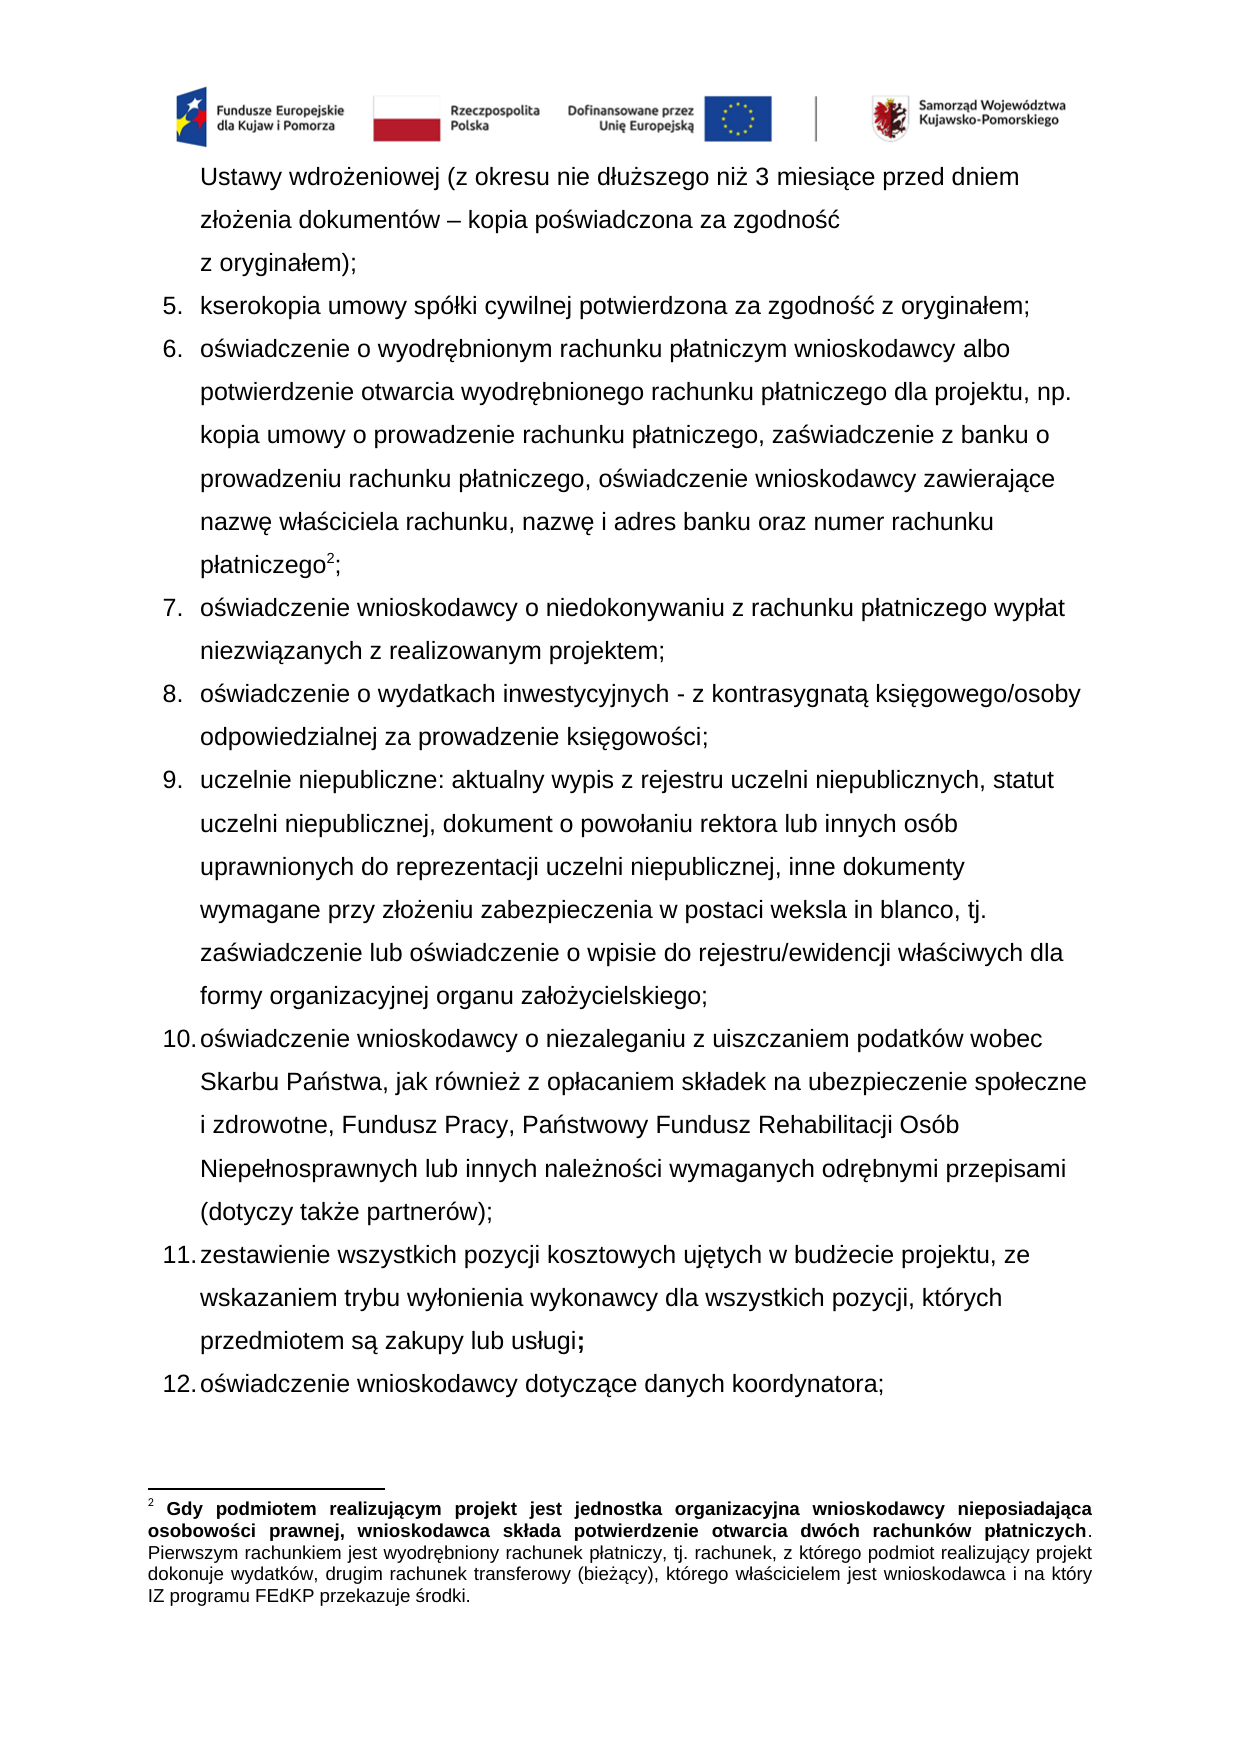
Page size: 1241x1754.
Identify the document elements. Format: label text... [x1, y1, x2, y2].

list oświadczenie o wyodrębnionym rachunku płatniczym wnioskodawcy albo potwierdzenie otwarcia wyodrębnionego rachunku płatniczego dla projektu, np. kopia umowy o prowadzenie rachunku płatniczego, zaświadczenie z banku o prowadzeniu rachunku płatniczego, oświadczenie wnioskodawcy zawierające nazwę właściciela rachunku, nazwę i adres banku oraz numer rachunku płatniczego; [162, 334, 1093, 579]
list kserokopia umowy spółki cywilnej potwierdzona za zgodność z oryginałem; [162, 291, 1093, 320]
list uczelnie niepubliczne: aktualny wypis z rejestru uczelni niepublicznych, statut uczelni niepublicznej, dokument o powołaniu rektora lub innych osób uprawnionych do reprezentacji uczelni niepublicznej, inne dokumenty wymagane przy złożeniu zabezpieczenia w postaci weksla in blanco, tj. zaświadczenie lub oświadczenie o wpisie do rejestru/ewidencji właściwych dla formy organizacyjnej organu założycielskiego; [162, 766, 1093, 1010]
list zestawienie wszystkich pozycji kosztowych ujętych w budżecie projektu, ze wskazaniem trybu wyłonienia wykonawcy dla wszystkich pozycji, których przedmiotem są zakupy lub usługi; [162, 1240, 1093, 1355]
list oświadczenie wnioskodawcy dotyczące danych koordynatora; [162, 1369, 1093, 1398]
picture [147, 73, 1093, 162]
list oświadczenie o wydatkach inwestycyjnych - z kontrasygnatą księgowego/osoby odpowiedzialnej za prowadzenie księgowości; [162, 679, 1093, 751]
list oświadczenie wnioskodawcy o niezaleganiu z uiszczaniem podatków wobec Skarbu Państwa, jak również z opłacaniem składek na ubezpieczenie społeczne i zdrowotne, Fundusz Pracy, Państwowy Fundusz Rehabilitacji Osób Niepełnosprawnych lub innych należności wymaganych odrębnymi przepisami (dotyczy także partnerów); [162, 1024, 1093, 1226]
list oświadczenie wnioskodawcy o niedokonywaniu z rachunku płatniczego wypłat niezwiązanych z realizowanym projektem; [162, 593, 1093, 665]
